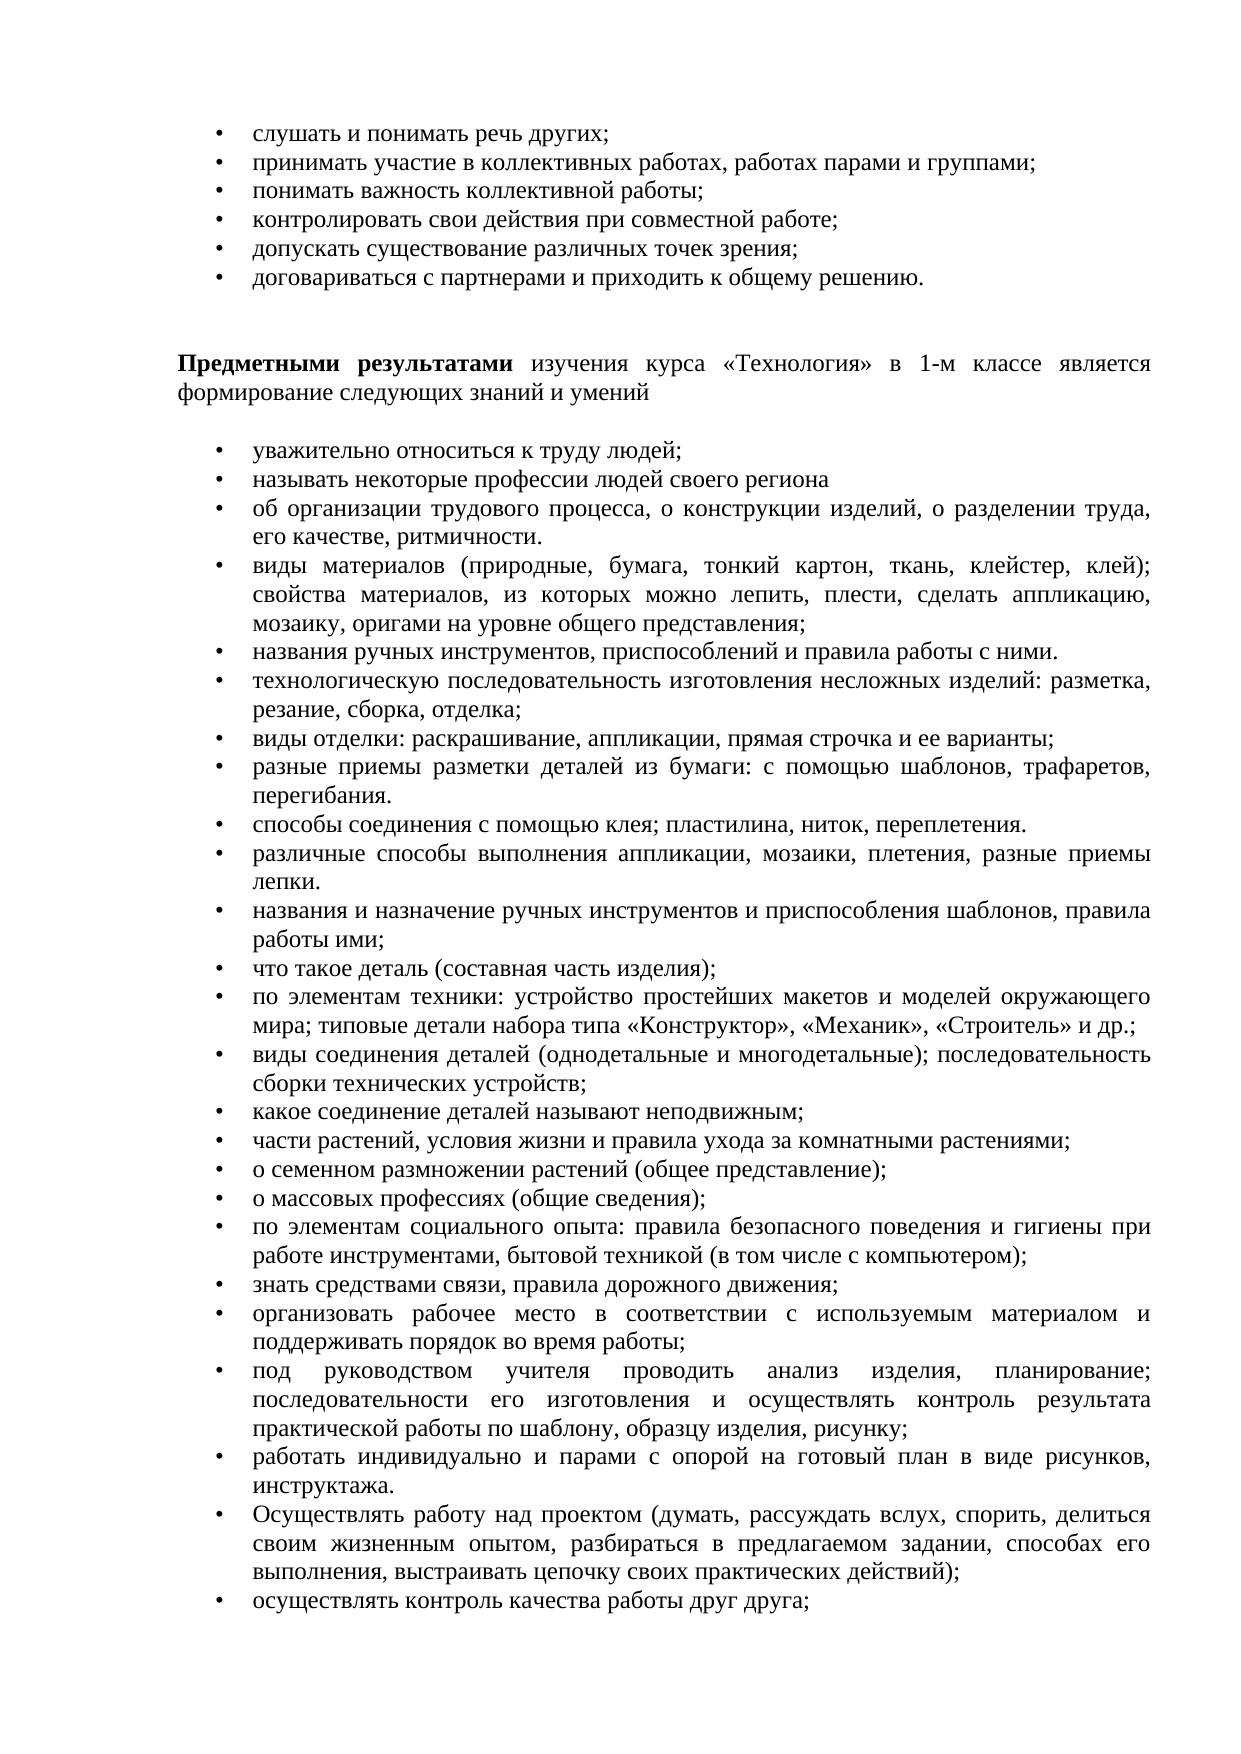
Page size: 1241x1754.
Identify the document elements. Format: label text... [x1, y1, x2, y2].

list принимать участие в коллективных работах, работах парами и группами; [215, 147, 1152, 176]
list называть некоторые профессии людей своего региона [215, 464, 1152, 493]
list слушать и понимать речь других; [215, 118, 1152, 147]
list виды соединения деталей (однодетальные и многодетальные); последовательность сборки технических устройств; [215, 1039, 1152, 1096]
list Осуществлять работу над проектом (думать, рассуждать вслух, спорить, делиться своим жизненным опытом, разбираться в предлагаемом задании, способах его выполнения, выстраивать цепочку своих практических действий); [215, 1499, 1152, 1585]
list контролировать свои действия при совместной работе; [215, 204, 1152, 233]
list части растений, условия жизни и правила ухода за комнатными растениями; [215, 1125, 1152, 1154]
list разные приемы разметки деталей из бумаги: с помощью шаблонов, трафаретов, перегибания. [215, 751, 1152, 809]
list под руководством учителя проводить анализ изделия, планирование; последовательности его изготовления и осуществлять контроль результата практической работы по шаблону, образцу изделия, рисунку; [215, 1355, 1152, 1441]
list допускать существование различных точек зрения; [215, 233, 1152, 262]
list организовать рабочее место в соответствии с используемым материалом и поддерживать порядок во время работы; [215, 1298, 1152, 1355]
list по элементам социального опыта: правила безопасного поведения и гигиены при работе инструментами, бытовой техникой (в том числе с компьютером); [215, 1211, 1152, 1269]
list работать индивидуально и парами с опорой на готовый план в виде рисунков, инструктажа. [215, 1441, 1152, 1499]
list об организации трудового процесса, о конструкции изделий, о разделении труда, его качестве, ритмичности. [215, 493, 1152, 550]
list понимать важность коллективной работы; [215, 176, 1152, 204]
list что такое деталь (составная часть изделия); [215, 953, 1152, 981]
list осуществлять контроль качества работы друг друга; [215, 1585, 1152, 1614]
list названия ручных инструментов, приспособлений и правила работы с ними. [215, 636, 1152, 665]
text Предметными результатами изучения курса «Технология» в 1-м классе является формирование следующих знаний и умений [177, 348, 1152, 406]
list различные способы выполнения аппликации, мозаики, плетения, разные приемы лепки. [215, 838, 1152, 895]
list способы соединения с помощью клея; пластилина, ниток, переплетения. [215, 809, 1152, 838]
list какое соединение деталей называют неподвижным; [215, 1096, 1152, 1125]
list технологическую последовательность изготовления несложных изделий: разметка, резание, сборка, отделка; [215, 665, 1152, 723]
list о массовых профессиях (общие сведения); [215, 1183, 1152, 1211]
list виды материалов (природные, бумага, тонкий картон, ткань, клейстер, клей); свойства материалов, из которых можно лепить, плести, сделать аппликацию, мозаику, оригами на уровне общего представления; [215, 550, 1152, 636]
list о семенном размножении растений (общее представление); [215, 1154, 1152, 1183]
list знать средствами связи, правила дорожного движения; [215, 1269, 1152, 1298]
list названия и назначение ручных инструментов и приспособления шаблонов, правила работы ими; [215, 895, 1152, 953]
list виды отделки: раскрашивание, аппликации, прямая строчка и ее варианты; [215, 723, 1152, 751]
list уважительно относиться к труду людей; [215, 435, 1152, 464]
list договариваться с партнерами и приходить к общему решению. [215, 262, 1152, 291]
list по элементам техники: устройство простейших макетов и моделей окружающего мира; типовые детали набора типа «Конструктор», «Механик», «Строитель» и др.; [215, 981, 1152, 1039]
